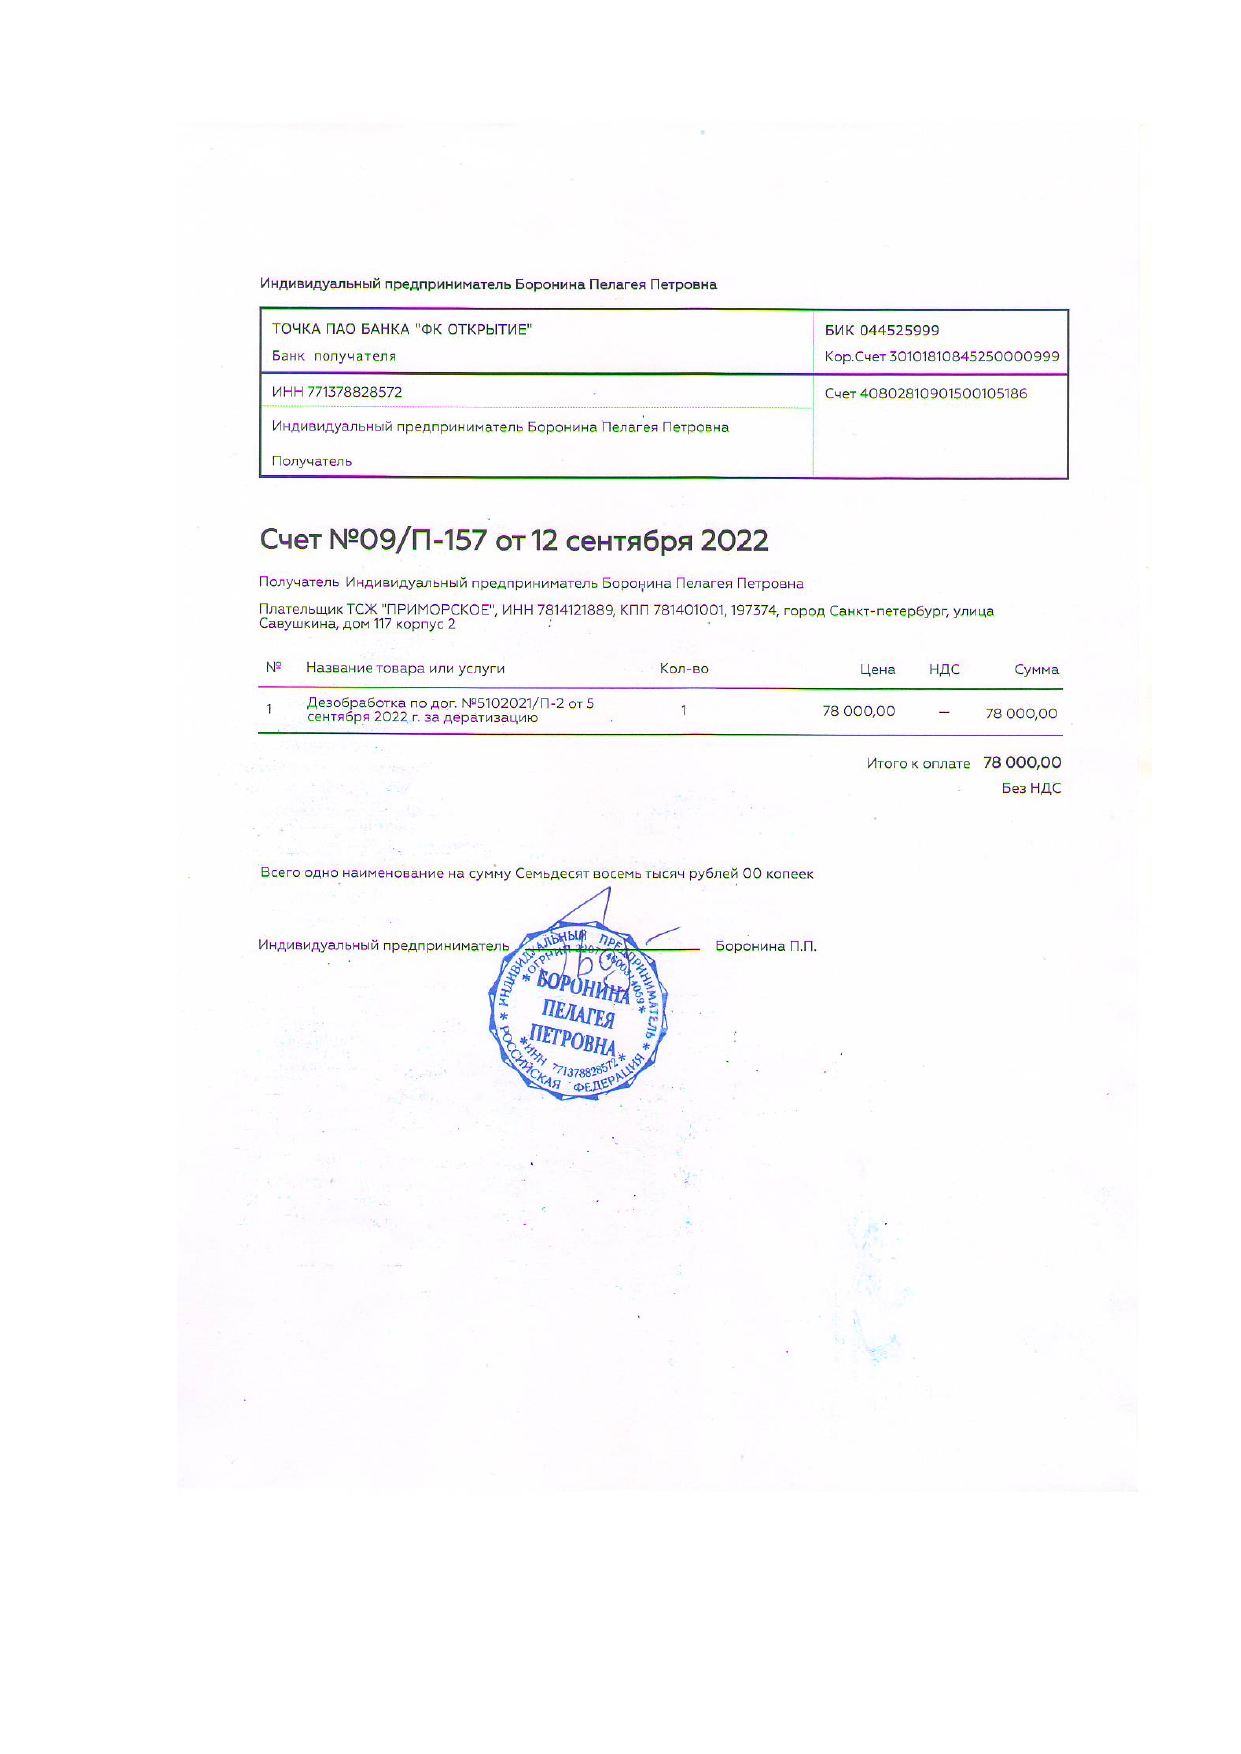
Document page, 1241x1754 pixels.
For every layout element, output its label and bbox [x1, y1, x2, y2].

picture [177, 118, 1152, 1496]
